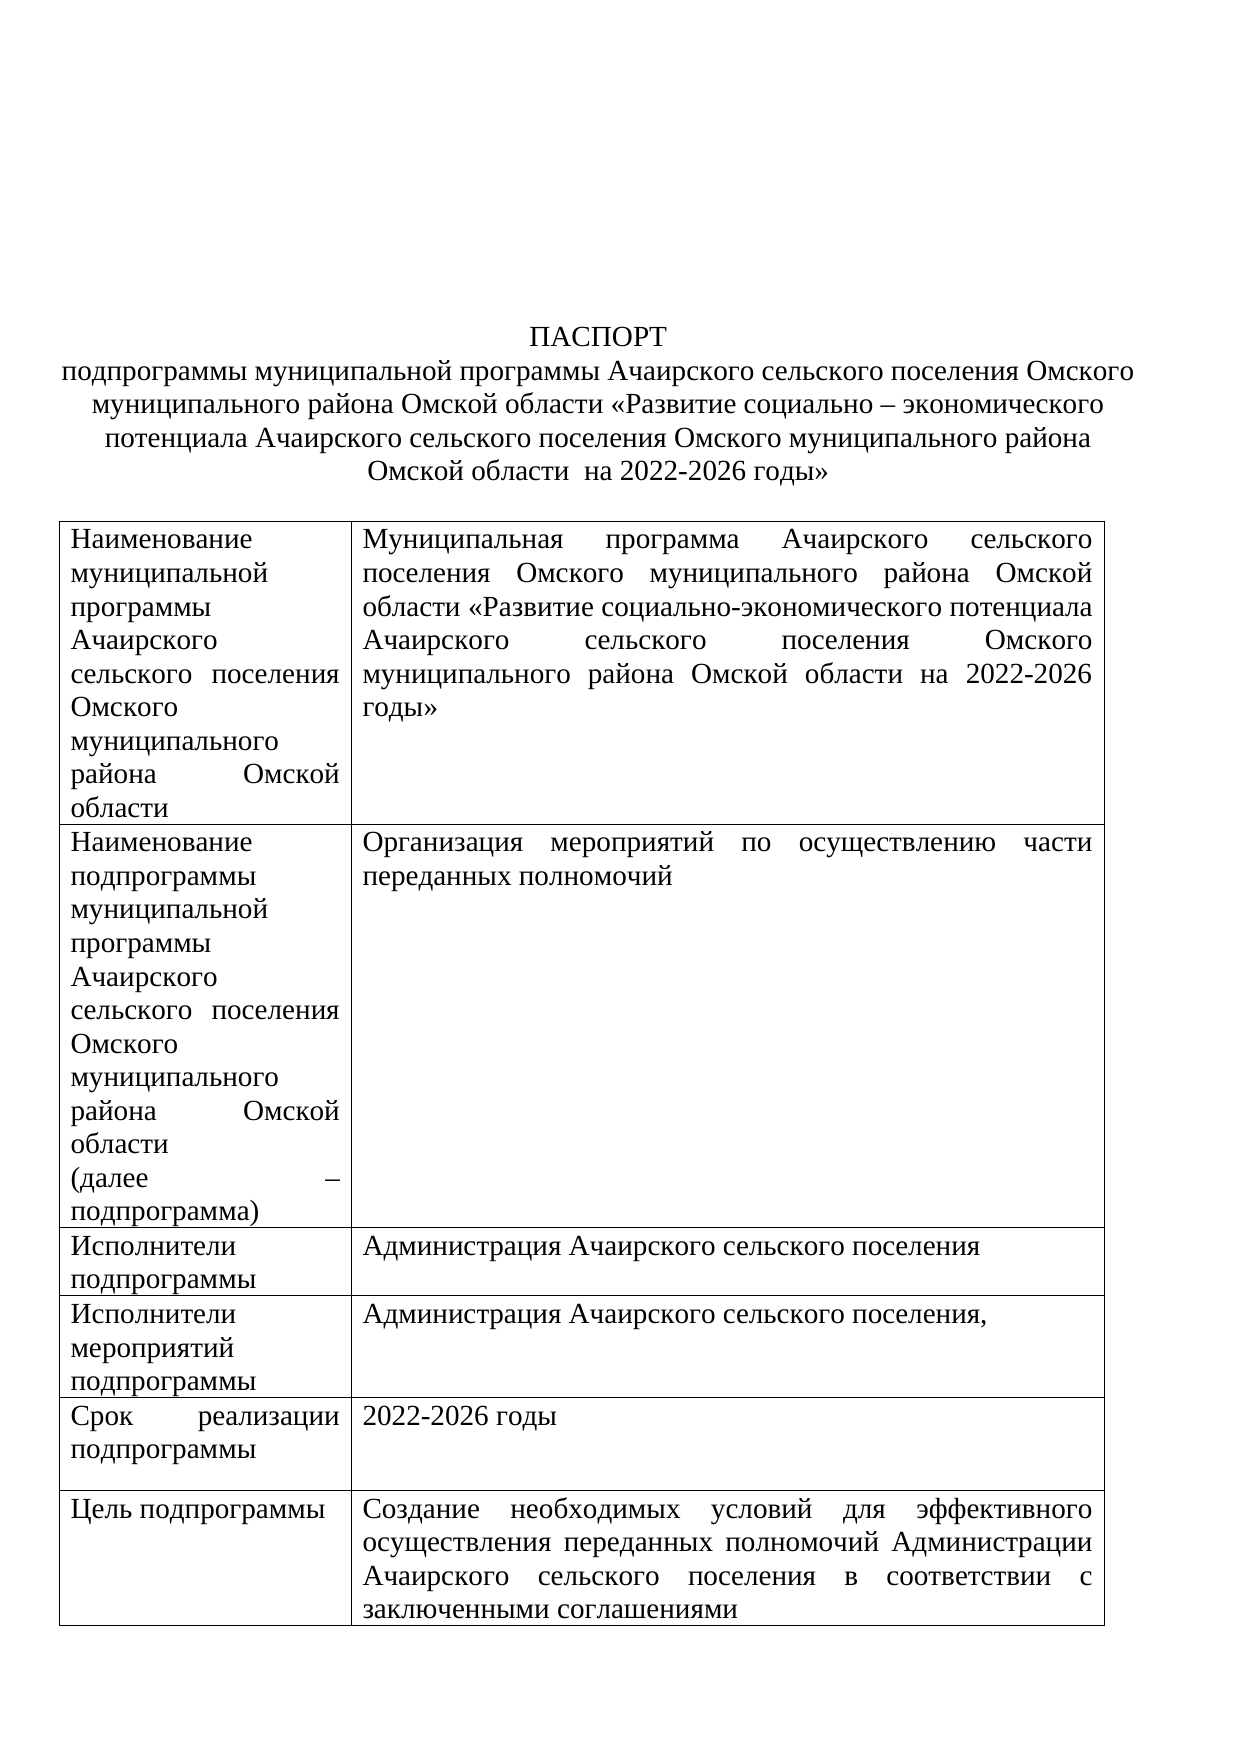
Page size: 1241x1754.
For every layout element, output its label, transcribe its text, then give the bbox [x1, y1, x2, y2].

table_cell 2022-2026 годы [352, 1398, 1104, 1490]
table_cell Создание необходимых условий для эффективного осуществления переданных полномочий Администрации Ачаирского сельского поселения в соответствии с заключенными соглашениями [352, 1491, 1104, 1625]
table_cell Администрация Ачаирского сельского поселения [352, 1228, 1104, 1295]
table_header Наименование муниципальной программы Ачаирского сельского поселения Омского муниципального района Омской области [60, 522, 351, 823]
text подпрограммы муниципальной программы Ачаирского сельского поселения Омского муниципального района Омской области «Развитие социально – экономического потенциала Ачаирского сельского поселения Омского муниципального района Омской области на 2022-2026 годы» [59, 353, 1137, 487]
table_cell Организация мероприятий по осуществлению части переданных полномочий [352, 825, 1104, 1227]
text ПАСПОРТ [59, 319, 1137, 353]
table_cell Исполнители подпрограммы [60, 1228, 351, 1295]
table_cell Администрация Ачаирского сельского поселения, [352, 1296, 1104, 1397]
table_cell Исполнители мероприятий подпрограммы [60, 1296, 351, 1397]
table_cell Цель подпрограммы [60, 1491, 351, 1625]
table_cell Срок реализации подпрограммы [60, 1398, 351, 1490]
table_header Муниципальная программа Ачаирского сельского поселения Омского муниципального района Омской области «Развитие социально-экономического потенциала Ачаирского сельского поселения Омского муниципального района Омской области на 2022-2026 годы» [352, 522, 1104, 823]
table_cell Наименование подпрограммы муниципальной программы Ачаирского сельского поселения Омского муниципального района Омской области (далее – подпрограмма) [60, 825, 351, 1227]
